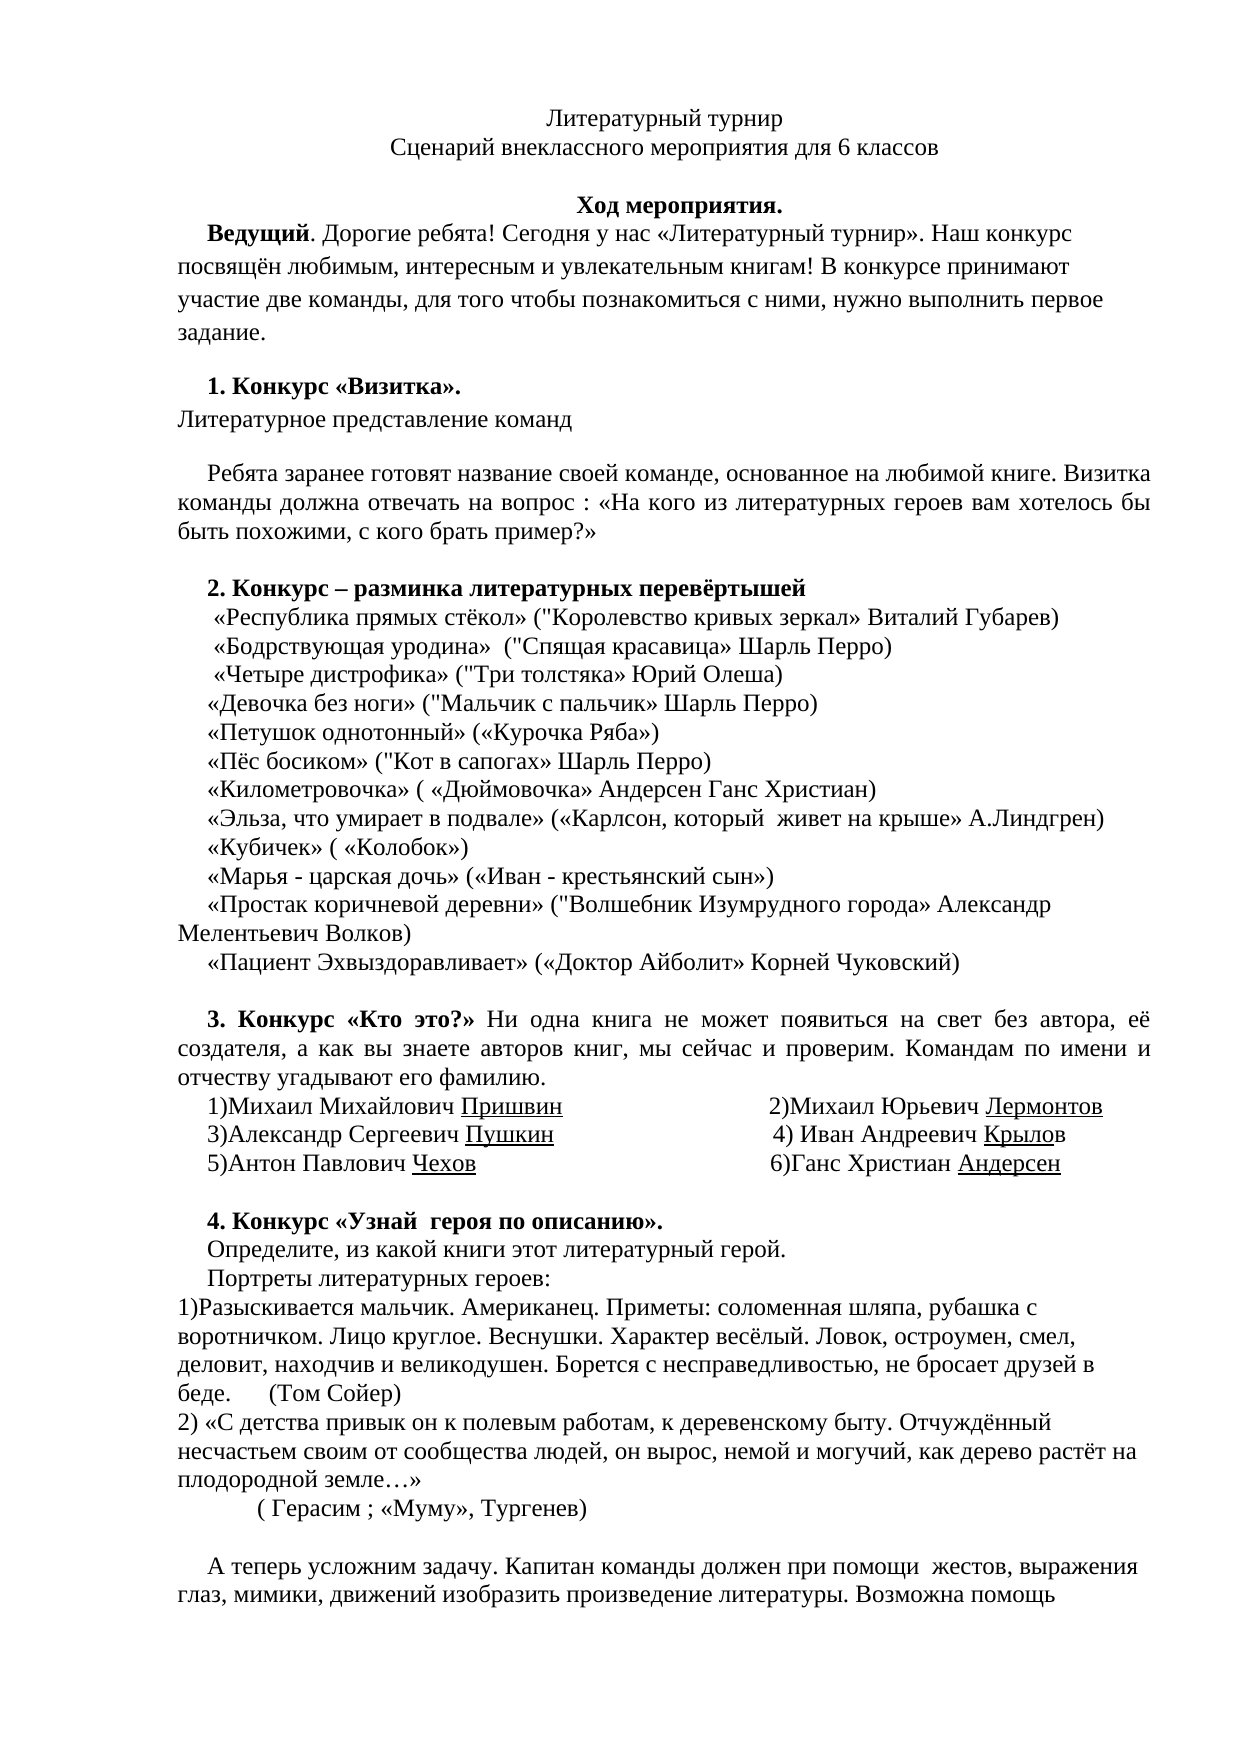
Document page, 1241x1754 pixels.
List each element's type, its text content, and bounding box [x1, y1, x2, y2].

text Определите, из какой книги этот литературный герой. [177, 1234, 1152, 1263]
text «Кубичек» ( «Колобок») [177, 832, 1152, 861]
text «Республика прямых стёкол» ("Королевство кривых зеркал» Виталий Губарев) [177, 602, 1152, 631]
text «Пёс босиком» ("Кот в сапогах» Шарль Перро) [177, 746, 1152, 774]
text «Марья - царская дочь» («Иван - крестьянский сын») [177, 861, 1152, 889]
text 3)Александр Сергеевич Пушкин 4) Иван Андреевич Крылов [177, 1119, 1152, 1148]
text 1. Конкурс «Визитка». Литературное представление команд [177, 371, 1152, 433]
text 5)Антон Павлович Чехов 6)Ганс Христиан Андерсен [177, 1148, 1152, 1177]
text «Девочка без ноги» ("Мальчик с пальчик» Шарль Перро) [177, 688, 1152, 717]
text Ход мероприятия. [177, 190, 1152, 218]
text «Четыре дистрофика» ("Три толстяка» Юрий Олеша) [177, 659, 1152, 688]
text Сценарий внеклассного мероприятия для 6 классов [177, 132, 1152, 161]
text Ребята заранее готовят название своей команде, основанное на любимой книге. Визитка команды должна отвечать на вопрос : «На кого из литературных героев вам хотелось бы быть похожими, с кого брать пример?» [177, 458, 1152, 544]
text Литературный турнир [177, 103, 1152, 132]
text «Простак коричневой деревни» ("Волшебник Изумрудного города» Александр Мелентьевич Волков) [177, 889, 1152, 947]
text 1)Михаил Михайлович Пришвин 2)Михаил Юрьевич Лермонтов [177, 1091, 1152, 1119]
text Ведущий. Дорогие ребята! Сегодня у нас «Литературный турнир». Наш конкурс посвящён любимым, интересным и увлекательным книгам! В конкурсе принимают участие две команды, для того чтобы познакомиться с ними, нужно выполнить первое задание. [177, 218, 1152, 346]
text ( Герасим ; «Муму», Тургенев) [177, 1493, 1152, 1522]
text «Бодрствующая уродина» ("Спящая красавица» Шарль Перро) [177, 631, 1152, 659]
text «Пациент Эхвыздоравливает» («Доктop Айболит» Корней Чуковский) [177, 947, 1152, 976]
text 2. Конкурс – разминка литературных перевёртышей [177, 573, 1152, 602]
text «Километровочка» ( «Дюймовочка» Андерсен Ганс Христиан) [177, 774, 1152, 803]
text «Петушок однотонный» («Курочка Ряба») [177, 717, 1152, 746]
text 3. Конкурс «Кто это?» Ни одна книга не может появиться на свет без автора, её создателя, а как вы знаете авторов книг, мы сейчас и проверим. Командам по имени и отчеству угадывают его фамилию. [177, 1004, 1152, 1091]
text «Эльза, что умирает в подвале» («Карлсон, который живет на крыше» А.Линдгрен) [177, 803, 1152, 832]
text 4. Конкурс «Узнай героя по описанию». [177, 1206, 1152, 1234]
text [177, 1551, 1152, 1608]
text Портреты литературных героев: 1)Разыскивается мальчик. Американец. Приметы: соломенная шляпа, рубашка с воротничком. Лицо круглое. Веснушки. Характер весёлый. Ловок, остроумен, смел, деловит, находчив и великодушен. Борется с несправедливостью, не бросает друзей в беде. (Том Сойер) 2) «С детства привык он к полевым работам, к деревенскому быту. Отчуждённый несчастьем своим от сообщества людей, он вырос, немой и могучий, как дерево растёт на плодородной земле…» [177, 1263, 1152, 1493]
